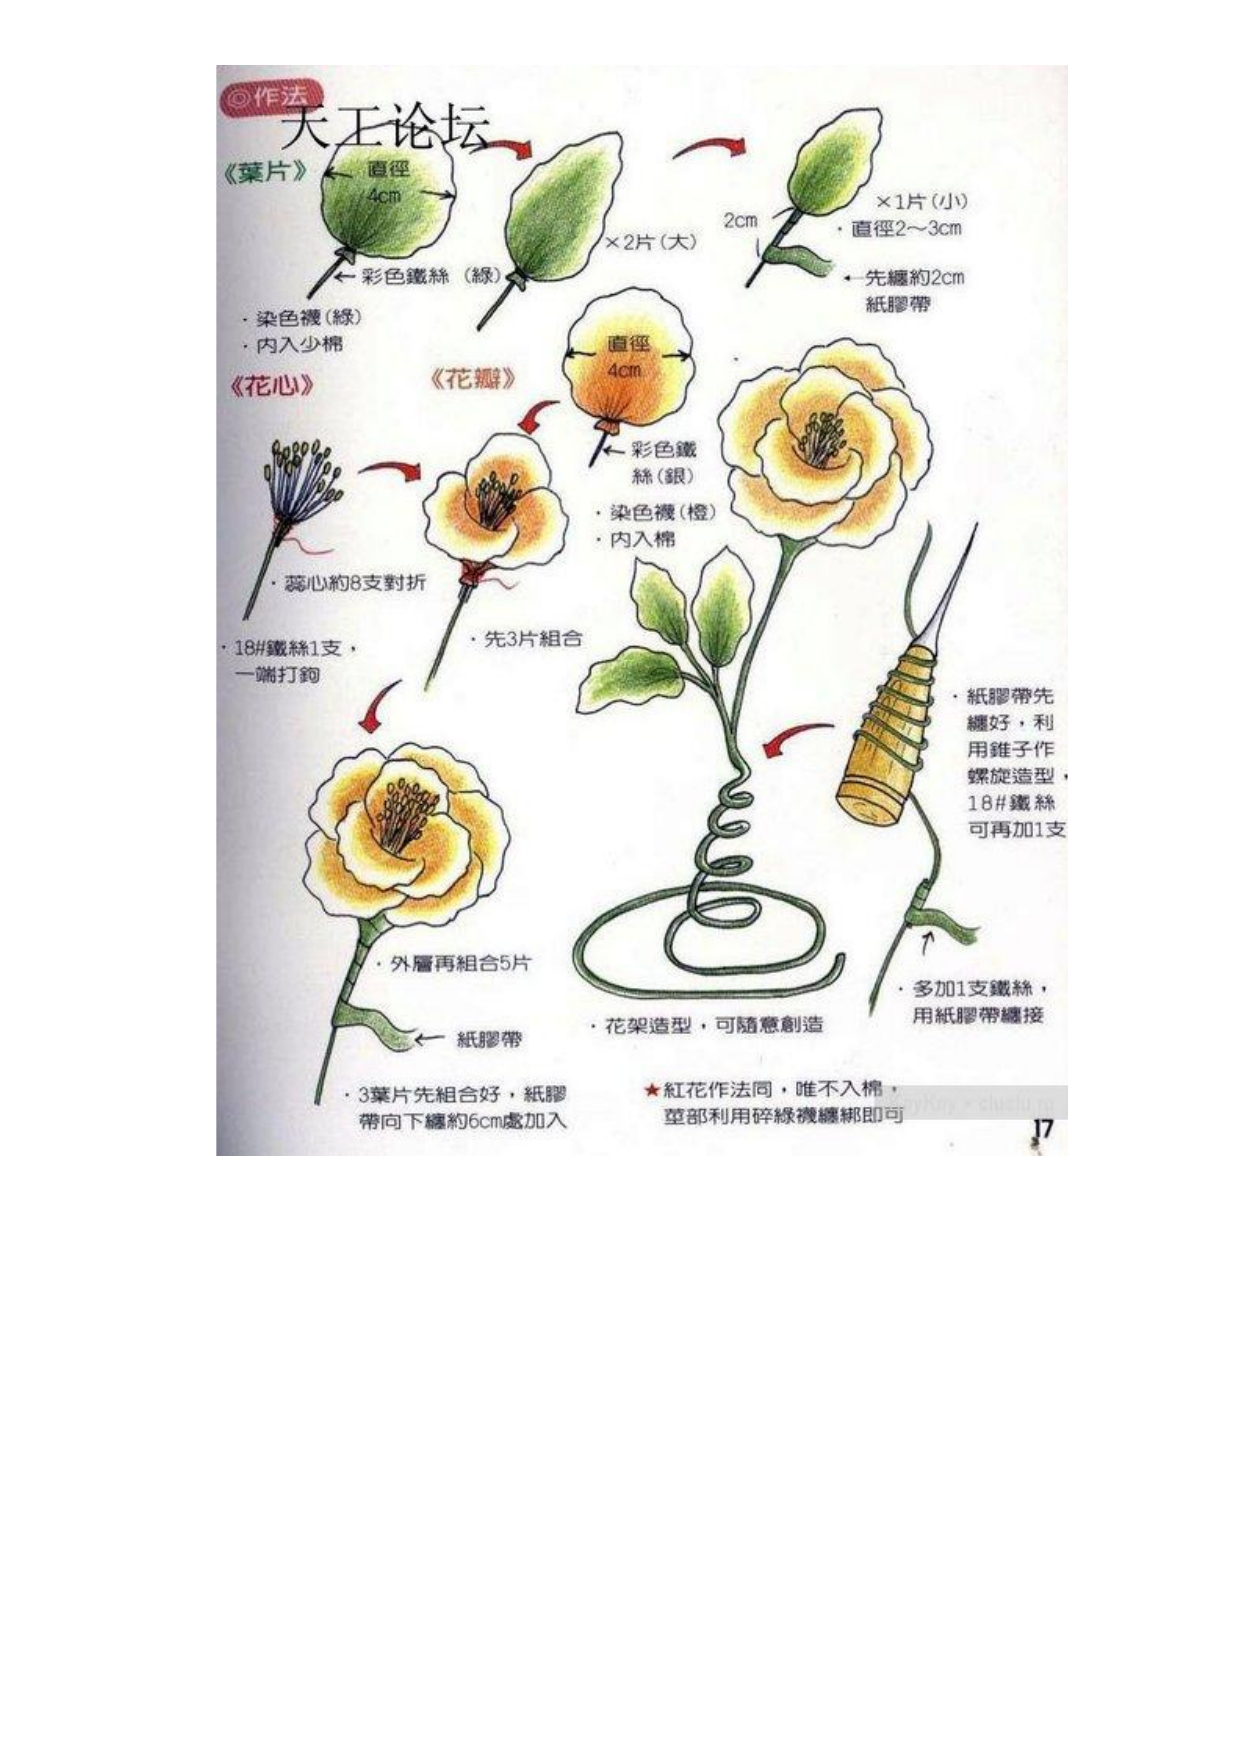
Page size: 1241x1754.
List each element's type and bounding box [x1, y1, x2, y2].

picture [216, 65, 1068, 1156]
